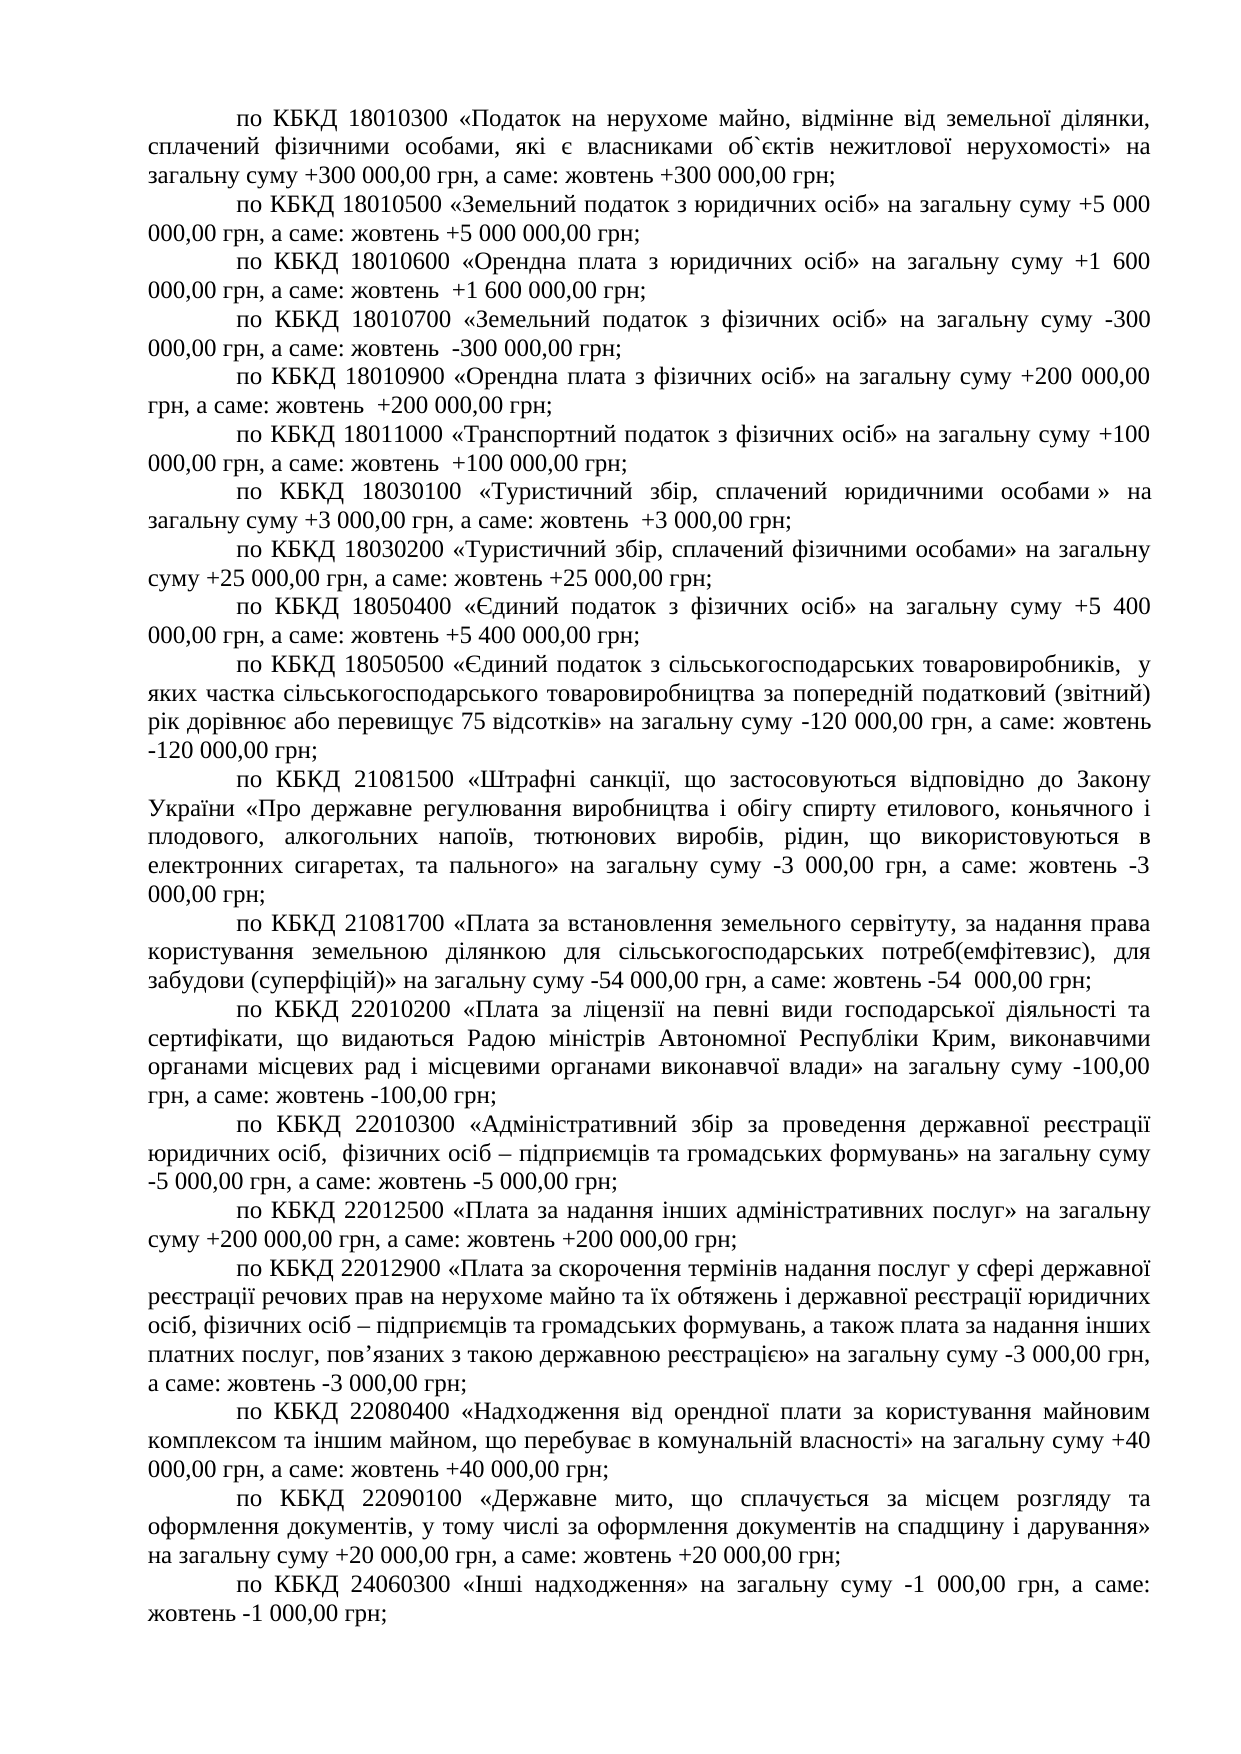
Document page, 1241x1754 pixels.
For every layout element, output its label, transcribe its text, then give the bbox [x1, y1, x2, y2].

text по КБКД 18010900 «Орендна плата з фізичних осіб» на загальну суму +200 000,00 грн, а саме: жовтень +200 000,00 грн; [148, 361, 1152, 419]
text по КБКД 18010600 «Орендна плата з юридичних осіб» на загальну суму +1 600 000,00 грн, а саме: жовтень +1 600 000,00 грн; [148, 246, 1152, 304]
text по КБКД 18050500 «Єдиний податок з сільськогосподарських товаровиробників, у яких частка сільськогосподарського товаровиробництва за попередній податковий (звітний) рік дорівнює або перевищує 75 відсотків» на загальну суму -120 000,00 грн, а саме: жовтень -120 000,00 грн; [148, 649, 1152, 764]
text по КБКД 18011000 «Транспортний податок з фізичних осіб» на загальну суму +100 000,00 грн, а саме: жовтень +100 000,00 грн; [148, 419, 1152, 476]
text по КБКД 18030100 «Туристичний збір, сплачений юридичними особами » на загальну суму +3 000,00 грн, а саме: жовтень +3 000,00 грн; [148, 476, 1152, 534]
text по КБКД 18010300 «Податок на нерухоме майно, відмінне від земельної ділянки, сплачений фізичними особами, які є власниками об`єктів нежитлової нерухомості» на загальну суму +300 000,00 грн, а саме: жовтень +300 000,00 грн; [148, 103, 1152, 189]
text по КБКД 22090100 «Державне мито, що сплачується за місцем розгляду та оформлення документів, у тому числі за оформлення документів на спадщину і дарування» на загальну суму +20 000,00 грн, а саме: жовтень +20 000,00 грн; [148, 1483, 1152, 1569]
text по КБКД 18010500 «Земельний податок з юридичних осіб» на загальну суму +5 000 000,00 грн, а саме: жовтень +5 000 000,00 грн; [148, 189, 1152, 246]
text по КБКД 18010700 «Земельний податок з фізичних осіб» на загальну суму -300 000,00 грн, а саме: жовтень -300 000,00 грн; [148, 304, 1152, 361]
text по КБКД 18050400 «Єдиний податок з фізичних осіб» на загальну суму +5 400 000,00 грн, а саме: жовтень +5 400 000,00 грн; [148, 591, 1152, 649]
text по КБКД 21081700 «Плата за встановлення земельного сервітуту, за надання права користування земельною ділянкою для сільськогосподарських потреб(емфітевзис), для забудови (суперфіцій)» на загальну суму -54 000,00 грн, а саме: жовтень -54 000,00 грн; [148, 908, 1152, 994]
text по КБКД 22010300 «Адміністративний збір за проведення державної реєстрації юридичних осіб, фізичних осіб – підприємців та громадських формувань» на загальну суму -5 000,00 грн, а саме: жовтень -5 000,00 грн; [148, 1109, 1152, 1195]
text по КБКД 18030200 «Туристичний збір, сплачений фізичними особами» на загальну суму +25 000,00 грн, а саме: жовтень +25 000,00 грн; [148, 534, 1152, 591]
text по КБКД 22010200 «Плата за ліцензії на певні види господарської діяльності та сертифікати, що видаються Радою міністрів Автономної Республіки Крим, виконавчими органами місцевих рад і місцевими органами виконавчої влади» на загальну суму -100,00 грн, а саме: жовтень -100,00 грн; [148, 994, 1152, 1109]
text по КБКД 22080400 «Надходження від орендної плати за користування майновим комплексом та іншим майном, що перебуває в комунальній власності» на загальну суму +40 000,00 грн, а саме: жовтень +40 000,00 грн; [148, 1396, 1152, 1483]
text по КБКД 22012900 «Плата за скорочення термінів надання послуг у сфері державної реєстрації речових прав на нерухоме майно та їх обтяжень і державної реєстрації юридичних осіб, фізичних осіб – підприємців та громадських формувань, а також плата за надання інших платних послуг, пов’язаних з такою державною реєстрацією» на загальну суму -3 000,00 грн, а саме: жовтень -3 000,00 грн; [148, 1253, 1152, 1396]
text по КБКД 21081500 «Штрафні санкції, що застосовуються відповідно до Закону України «Про державне регулювання виробництва і обігу спирту етилового, коньячного і плодового, алкогольних напоїв, тютюнових виробів, рідин, що використовуються в електронних сигаретах, та пального» на загальну суму -3 000,00 грн, а саме: жовтень -3 000,00 грн; [148, 764, 1152, 908]
text по КБКД 24060300 «Інші надходження» на загальну суму -1 000,00 грн, а саме: жовтень -1 000,00 грн; [148, 1569, 1152, 1626]
text по КБКД 22012500 «Плата за надання інших адміністративних послуг» на загальну суму +200 000,00 грн, а саме: жовтень +200 000,00 грн; [148, 1195, 1152, 1253]
